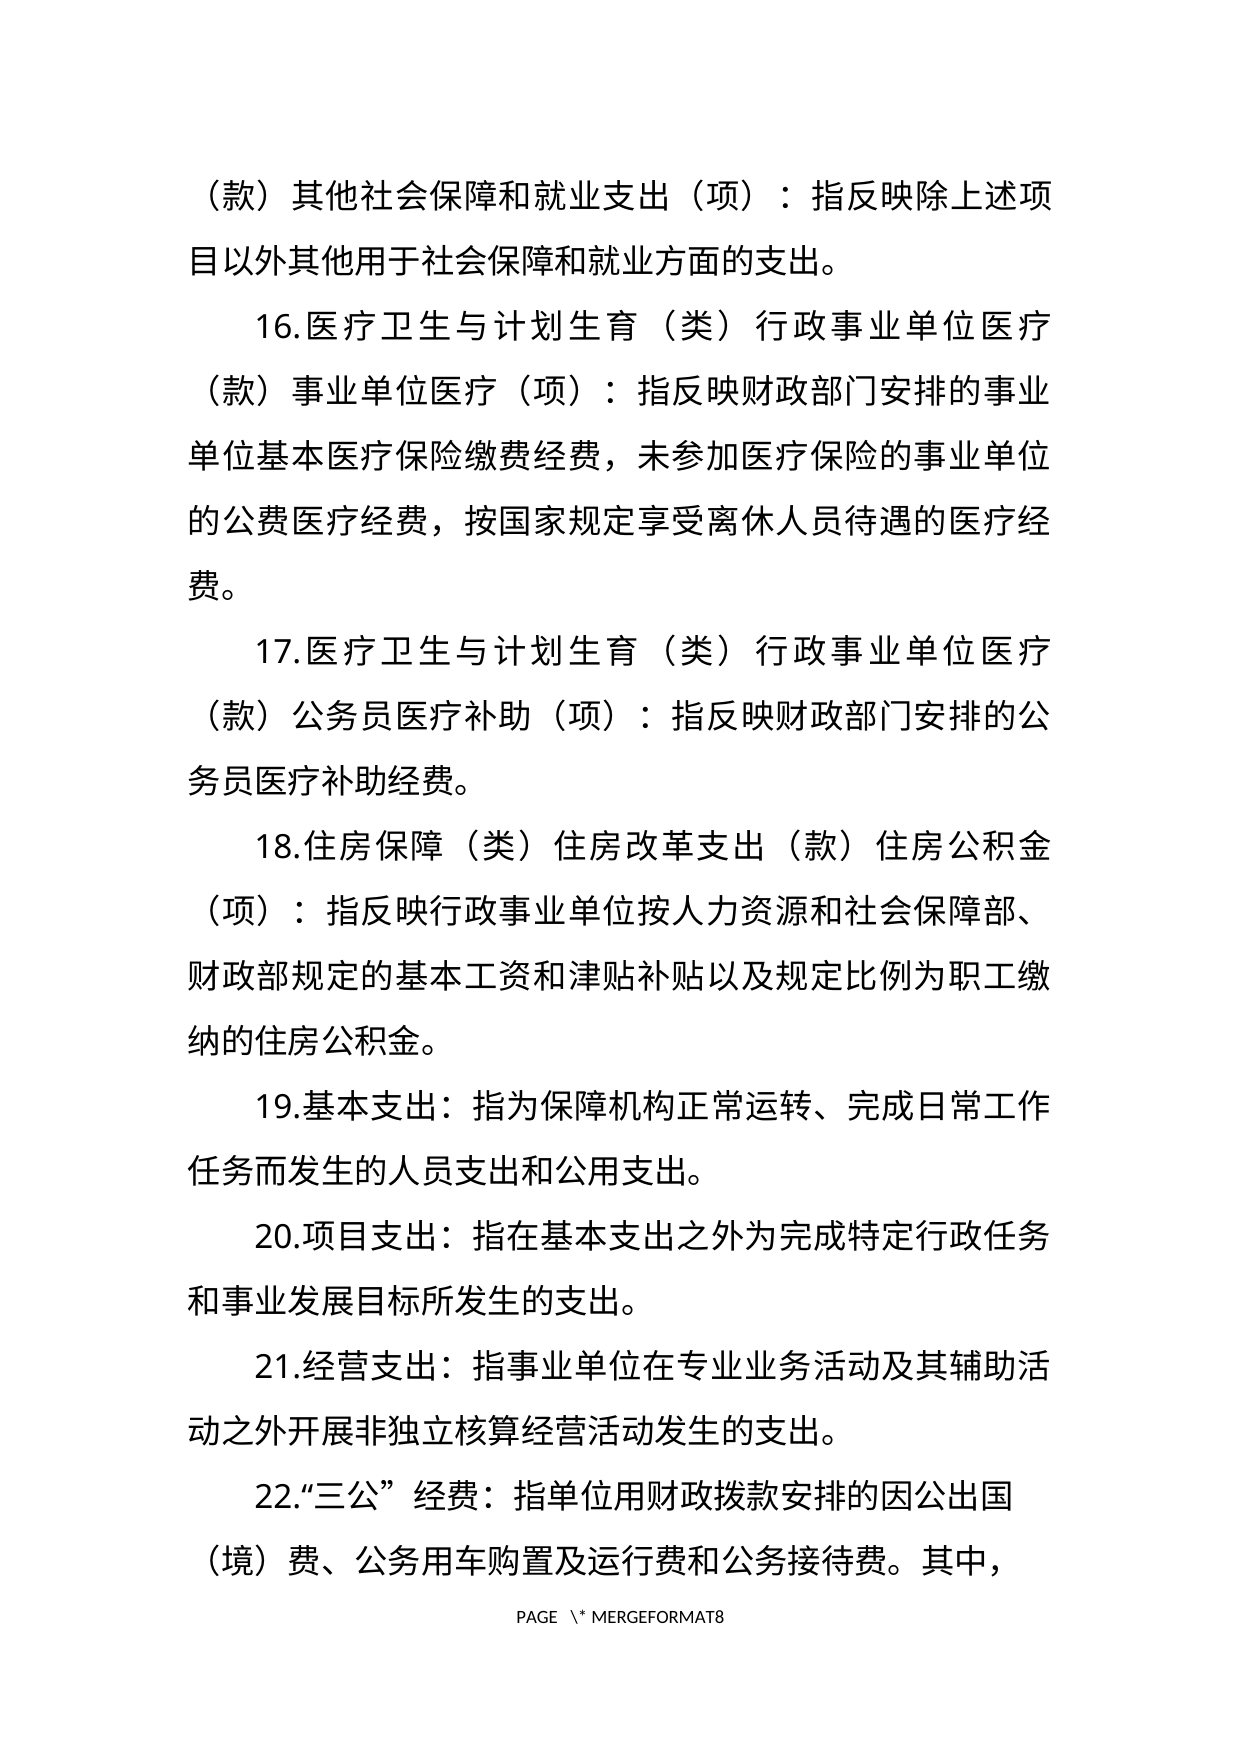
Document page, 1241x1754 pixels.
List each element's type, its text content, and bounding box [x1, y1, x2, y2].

text 18.住房保障（类）住房改革支出（款）住房公积金（项）：指反映行政事业单位按人力资源和社会保障部、财政部规定的基本工资和津贴补贴以及规定比例为职工缴纳的住房公积金。 [187, 812, 1053, 1072]
text 20.项目支出：指在基本支出之外为完成特定行政任务和事业发展目标所发生的支出。 [187, 1202, 1053, 1332]
text 19.基本支出：指为保障机构正常运转、完成日常工作任务而发生的人员支出和公用支出。 [187, 1072, 1053, 1202]
text 17.医疗卫生与计划生育（类）行政事业单位医疗（款）公务员医疗补助（项）：指反映财政部门安排的公务员医疗补助经费。 [187, 617, 1053, 812]
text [187, 1462, 1053, 1592]
text 21.经营支出：指事业单位在专业业务活动及其辅助活动之外开展非独立核算经营活动发生的支出。 [187, 1332, 1053, 1462]
text 16.医疗卫生与计划生育（类）行政事业单位医疗（款）事业单位医疗（项）：指反映财政部门安排的事业单位基本医疗保险缴费经费，未参加医疗保险的事业单位的公费医疗经费，按国家规定享受离休人员待遇的医疗经费。 [187, 292, 1053, 617]
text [187, 162, 1053, 292]
